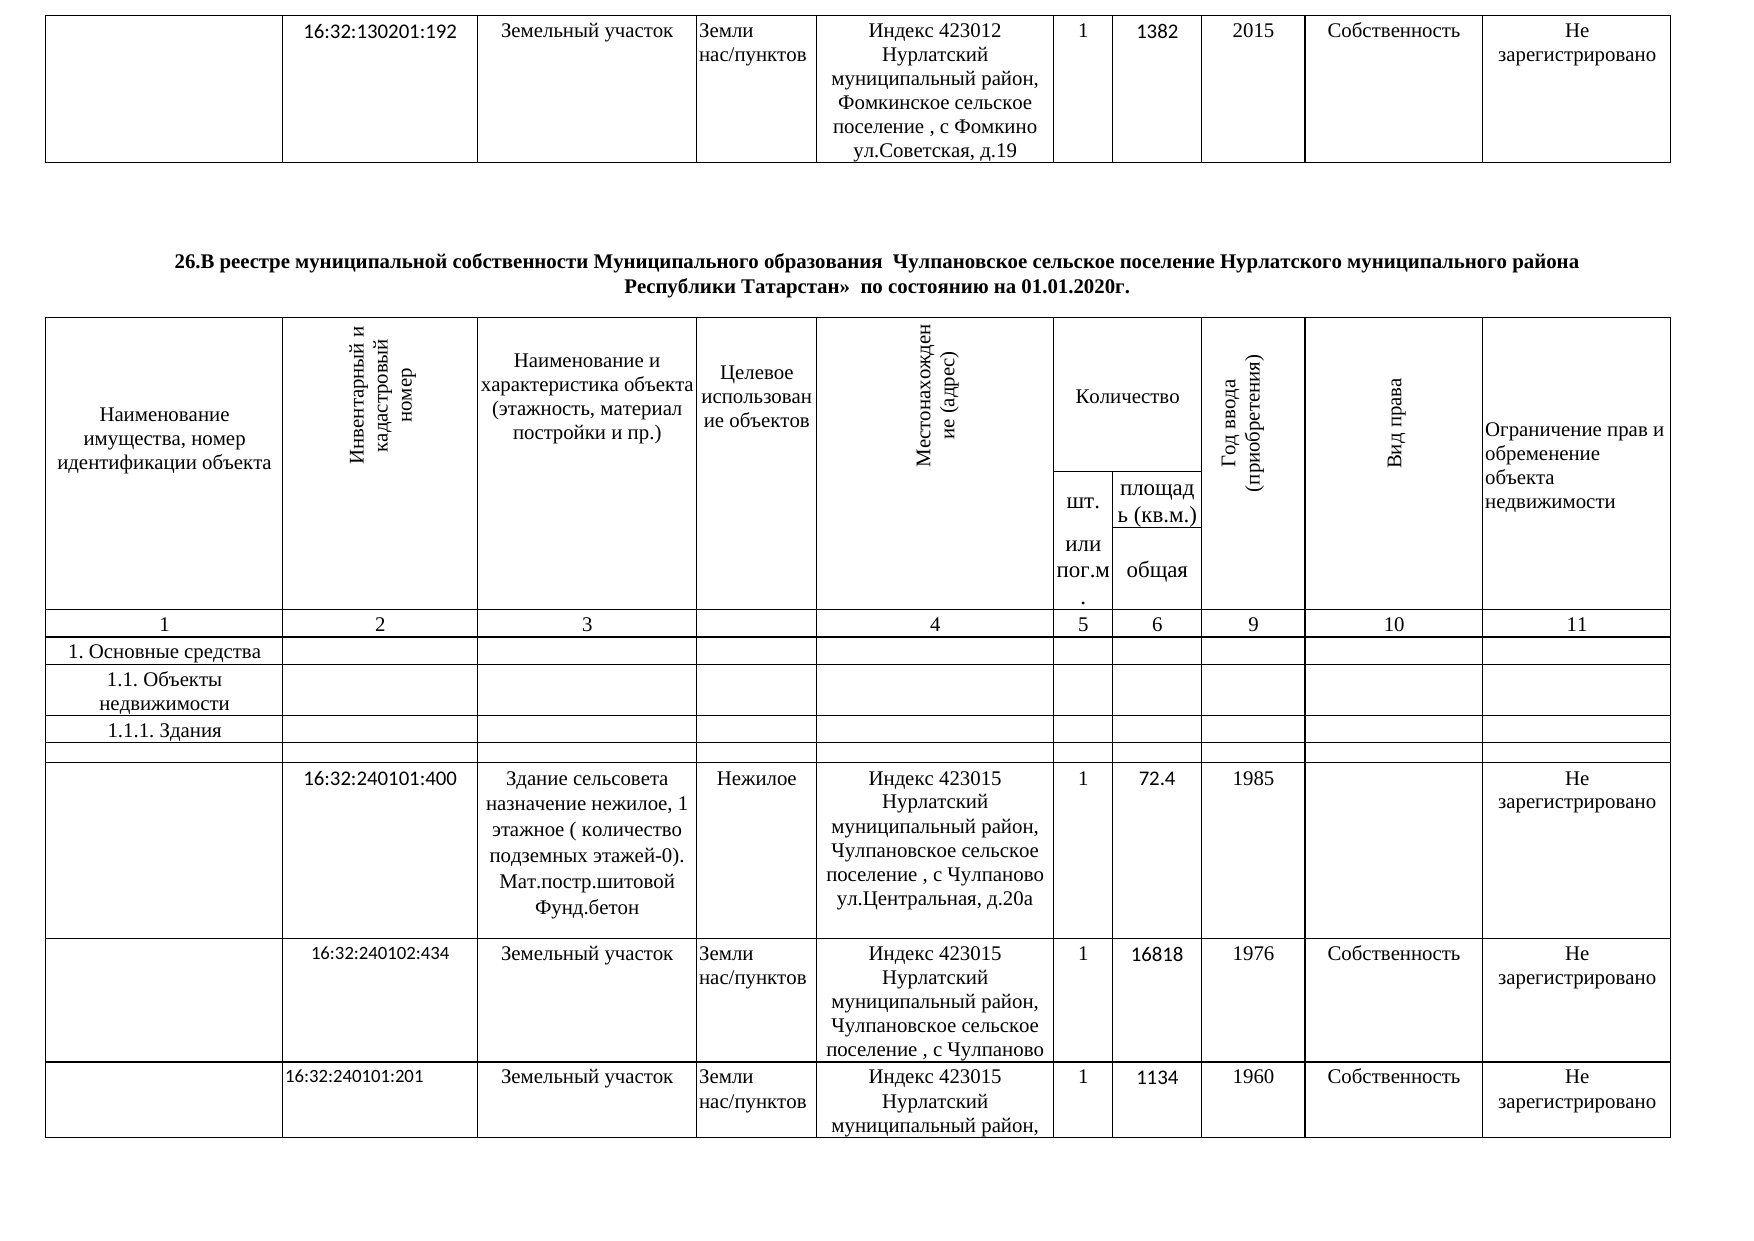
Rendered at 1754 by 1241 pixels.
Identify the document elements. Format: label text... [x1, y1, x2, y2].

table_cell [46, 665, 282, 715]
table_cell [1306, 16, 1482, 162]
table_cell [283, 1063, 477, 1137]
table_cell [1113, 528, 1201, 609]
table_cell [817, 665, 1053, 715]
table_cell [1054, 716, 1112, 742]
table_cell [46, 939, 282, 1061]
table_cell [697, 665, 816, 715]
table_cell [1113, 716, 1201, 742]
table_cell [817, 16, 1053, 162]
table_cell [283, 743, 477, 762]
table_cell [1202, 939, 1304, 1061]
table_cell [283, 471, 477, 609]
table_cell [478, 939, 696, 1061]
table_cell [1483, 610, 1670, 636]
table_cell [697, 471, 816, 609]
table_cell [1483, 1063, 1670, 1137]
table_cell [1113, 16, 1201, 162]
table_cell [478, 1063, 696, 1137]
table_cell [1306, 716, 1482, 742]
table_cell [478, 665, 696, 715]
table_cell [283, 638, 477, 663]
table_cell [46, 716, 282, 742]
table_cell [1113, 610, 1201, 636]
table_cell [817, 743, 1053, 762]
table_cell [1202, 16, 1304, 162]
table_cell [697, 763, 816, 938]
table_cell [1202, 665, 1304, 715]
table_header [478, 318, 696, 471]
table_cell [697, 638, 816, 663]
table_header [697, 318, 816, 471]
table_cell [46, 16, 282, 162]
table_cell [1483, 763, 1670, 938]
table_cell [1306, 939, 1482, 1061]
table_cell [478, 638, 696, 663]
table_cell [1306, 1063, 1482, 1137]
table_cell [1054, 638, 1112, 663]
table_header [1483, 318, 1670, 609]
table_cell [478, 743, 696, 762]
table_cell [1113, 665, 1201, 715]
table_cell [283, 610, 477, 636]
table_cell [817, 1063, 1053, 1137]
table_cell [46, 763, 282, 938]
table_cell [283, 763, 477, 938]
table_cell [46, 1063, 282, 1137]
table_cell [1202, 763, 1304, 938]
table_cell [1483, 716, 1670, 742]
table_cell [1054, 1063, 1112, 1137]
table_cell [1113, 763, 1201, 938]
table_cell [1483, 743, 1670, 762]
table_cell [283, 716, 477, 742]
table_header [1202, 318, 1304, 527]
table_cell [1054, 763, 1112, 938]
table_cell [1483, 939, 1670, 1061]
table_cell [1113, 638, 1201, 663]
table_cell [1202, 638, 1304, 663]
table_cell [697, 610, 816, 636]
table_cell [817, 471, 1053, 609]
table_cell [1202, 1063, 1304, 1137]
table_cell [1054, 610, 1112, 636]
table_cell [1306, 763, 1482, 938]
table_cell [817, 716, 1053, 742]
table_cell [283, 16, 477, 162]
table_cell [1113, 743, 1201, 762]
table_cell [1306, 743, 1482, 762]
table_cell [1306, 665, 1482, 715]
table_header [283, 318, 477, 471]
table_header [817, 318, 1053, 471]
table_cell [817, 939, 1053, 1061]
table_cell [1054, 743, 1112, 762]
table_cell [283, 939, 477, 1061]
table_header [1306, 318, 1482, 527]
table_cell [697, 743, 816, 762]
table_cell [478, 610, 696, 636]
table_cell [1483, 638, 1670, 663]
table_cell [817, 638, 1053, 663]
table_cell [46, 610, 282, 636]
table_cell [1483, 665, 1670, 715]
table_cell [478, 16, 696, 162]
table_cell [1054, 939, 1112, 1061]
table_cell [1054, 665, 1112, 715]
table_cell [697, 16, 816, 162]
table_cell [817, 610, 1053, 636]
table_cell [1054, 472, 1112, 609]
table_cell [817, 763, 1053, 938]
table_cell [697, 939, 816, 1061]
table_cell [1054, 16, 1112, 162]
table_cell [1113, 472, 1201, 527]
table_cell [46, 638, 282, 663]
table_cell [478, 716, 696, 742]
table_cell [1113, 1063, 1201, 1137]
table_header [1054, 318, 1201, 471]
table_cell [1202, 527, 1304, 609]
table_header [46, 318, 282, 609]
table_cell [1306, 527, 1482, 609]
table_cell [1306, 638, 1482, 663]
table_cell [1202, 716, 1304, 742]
text 26.В реестре муниципальной собственности Муниципального образования Чулпановское сельское поселение Нурлатского муниципального района Республики Татарстан» по состоянию на 01.01.2020г. [118, 248, 1636, 298]
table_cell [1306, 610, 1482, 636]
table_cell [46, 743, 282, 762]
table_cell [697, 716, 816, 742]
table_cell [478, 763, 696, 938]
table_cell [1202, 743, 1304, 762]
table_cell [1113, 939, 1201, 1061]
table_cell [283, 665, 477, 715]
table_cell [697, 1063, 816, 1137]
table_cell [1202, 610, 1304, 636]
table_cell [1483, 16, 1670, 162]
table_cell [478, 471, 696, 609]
